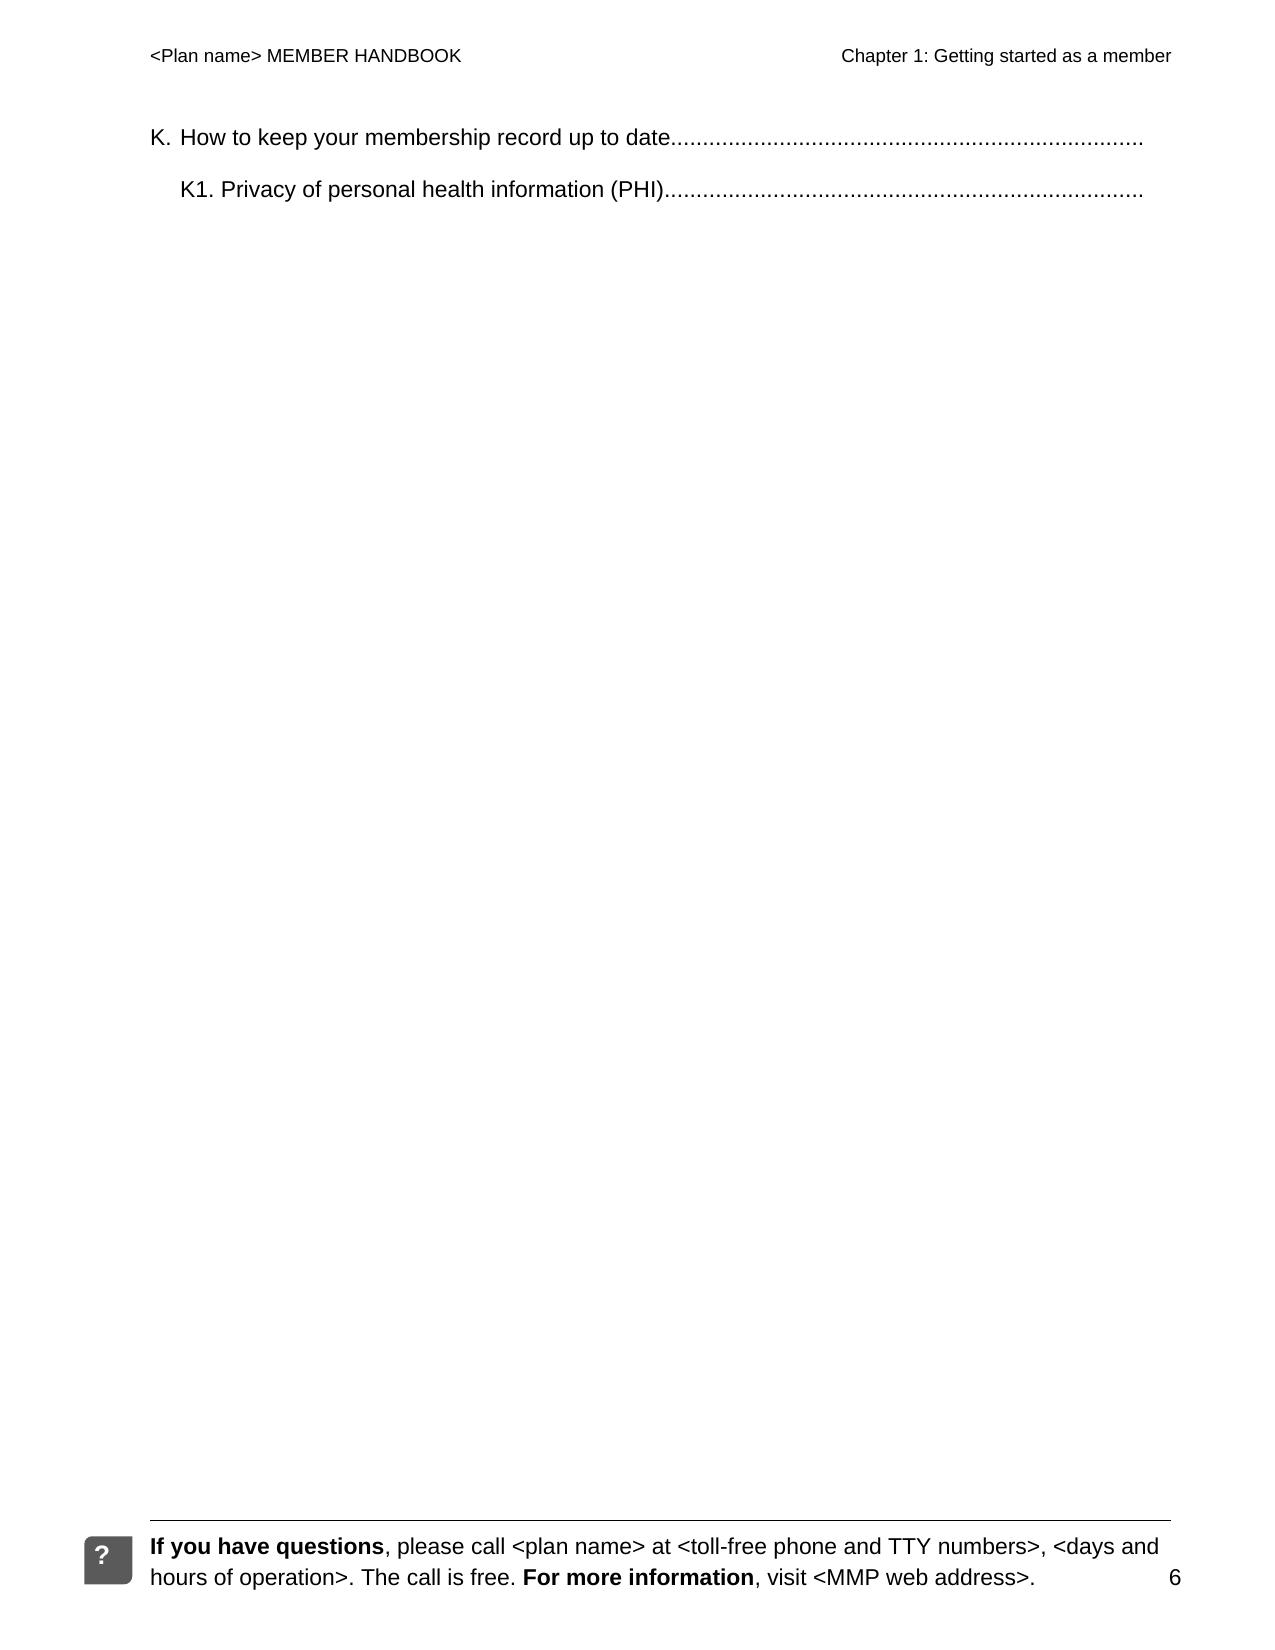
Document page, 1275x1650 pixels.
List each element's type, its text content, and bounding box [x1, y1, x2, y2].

text K1. Privacy of personal health information (PHI) 14 [180, 172, 1096, 203]
text K. How to keep your membership record up to date 13 [150, 120, 1096, 151]
